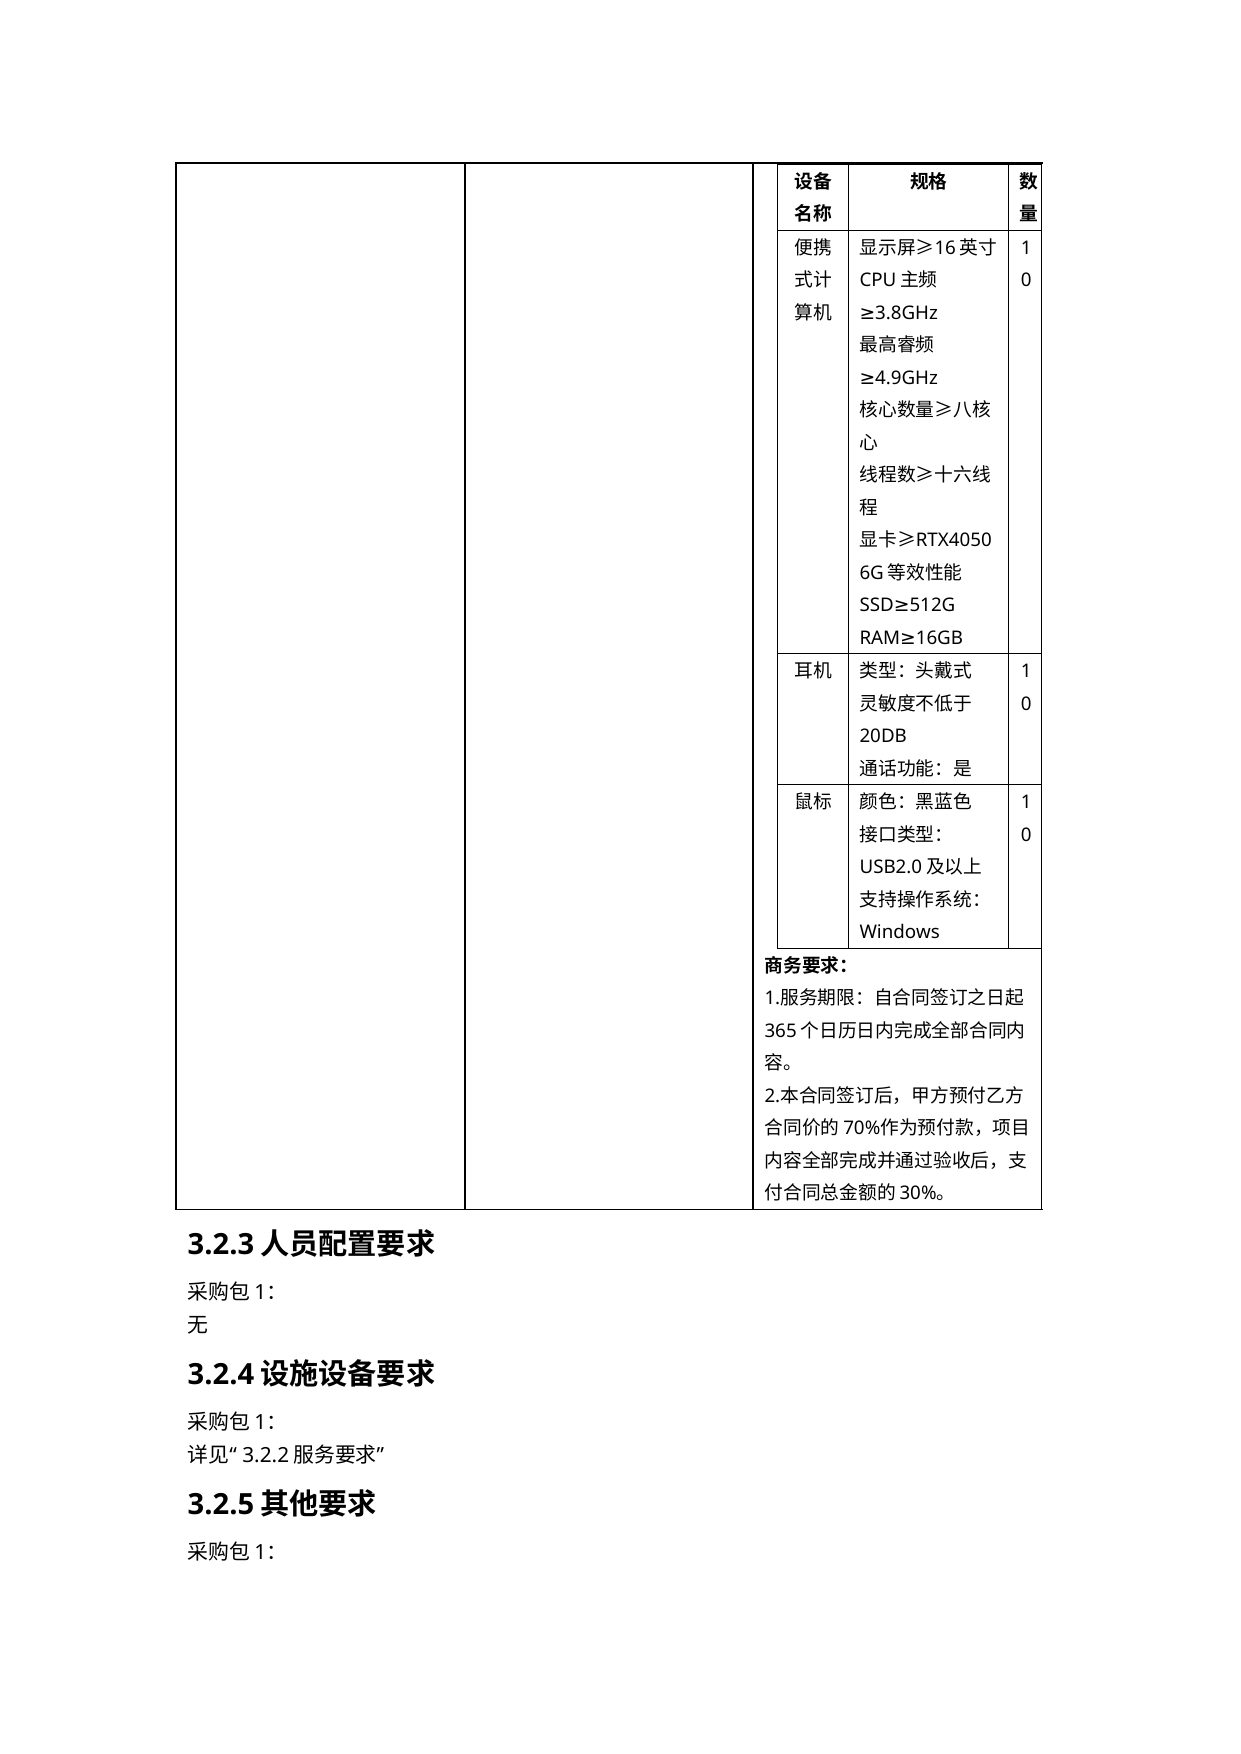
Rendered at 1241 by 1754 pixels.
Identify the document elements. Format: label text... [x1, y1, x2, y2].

text 详见“ 3.2.2服务要求” [187, 1438, 1053, 1470]
text 采购包1： [187, 1535, 1053, 1568]
table_cell [466, 164, 752, 1209]
text 采购包1： [187, 1405, 1053, 1438]
text 3.2.3人员配置要求 [187, 1210, 1053, 1275]
table_cell 1 [177, 164, 464, 1209]
text 无 [187, 1308, 1053, 1340]
text 3.2.5其他要求 [187, 1470, 1053, 1535]
text 采购包1： [187, 1275, 1053, 1308]
text 3.2.4设施设备要求 [187, 1340, 1053, 1405]
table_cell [754, 164, 1041, 1209]
